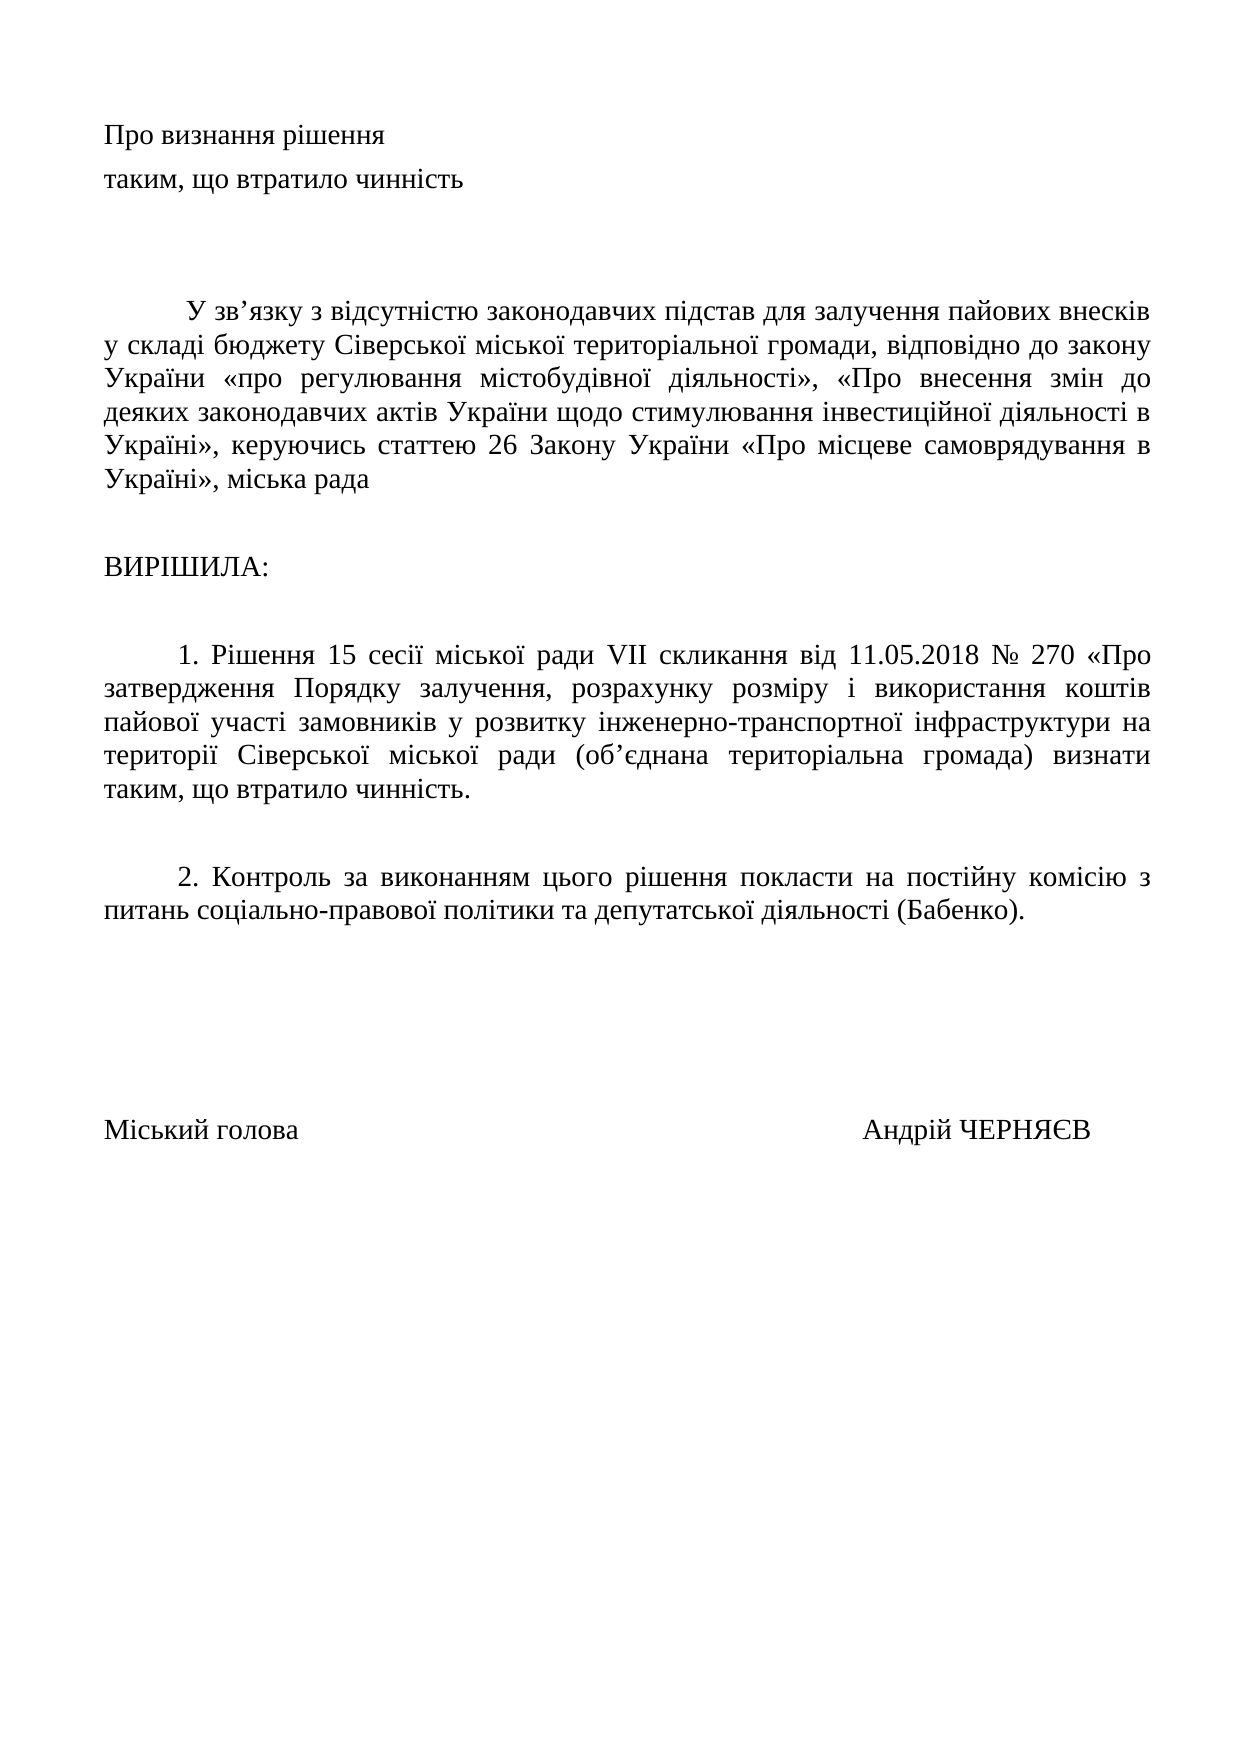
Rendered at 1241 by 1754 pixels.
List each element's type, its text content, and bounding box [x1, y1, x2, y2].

text таким, що втратило чинність [103, 161, 1152, 195]
text 2. Контроль за виконанням цього рішення покласти на постійну комісію з питань соціально-правової політики та депутатської діяльності (Бабенко). [103, 859, 1152, 926]
text У зв’язку з відсутністю законодавчих підстав для залучення пайових внесків у складі бюджету Сіверської міської територіальної громади, відповідно до закону України «про регулювання містобудівної діяльності», «Про внесення змін до деяких законодавчих актів України щодо стимулювання інвестиційної діяльності в Україні», керуючись статтею 26 Закону України «Про місцеве самоврядування в Україні», міська рада [103, 293, 1152, 494]
text Про визнання рішення [103, 117, 1152, 151]
text 1. Рішення 15 сесії міської ради VII скликання від 11.05.2018 № 270 «Про затвердження Порядку залучення, розрахунку розміру і використання коштів пайової участі замовників у розвитку інженерно-транспортної інфраструктури на території Сіверської міської ради (об’єднана територіальна громада) визнати таким, що втратило чинність. [103, 637, 1152, 804]
text ВИРІШИЛА: [103, 549, 1152, 582]
text Міський голова Андрій ЧЕРНЯЄВ [103, 1112, 1152, 1146]
